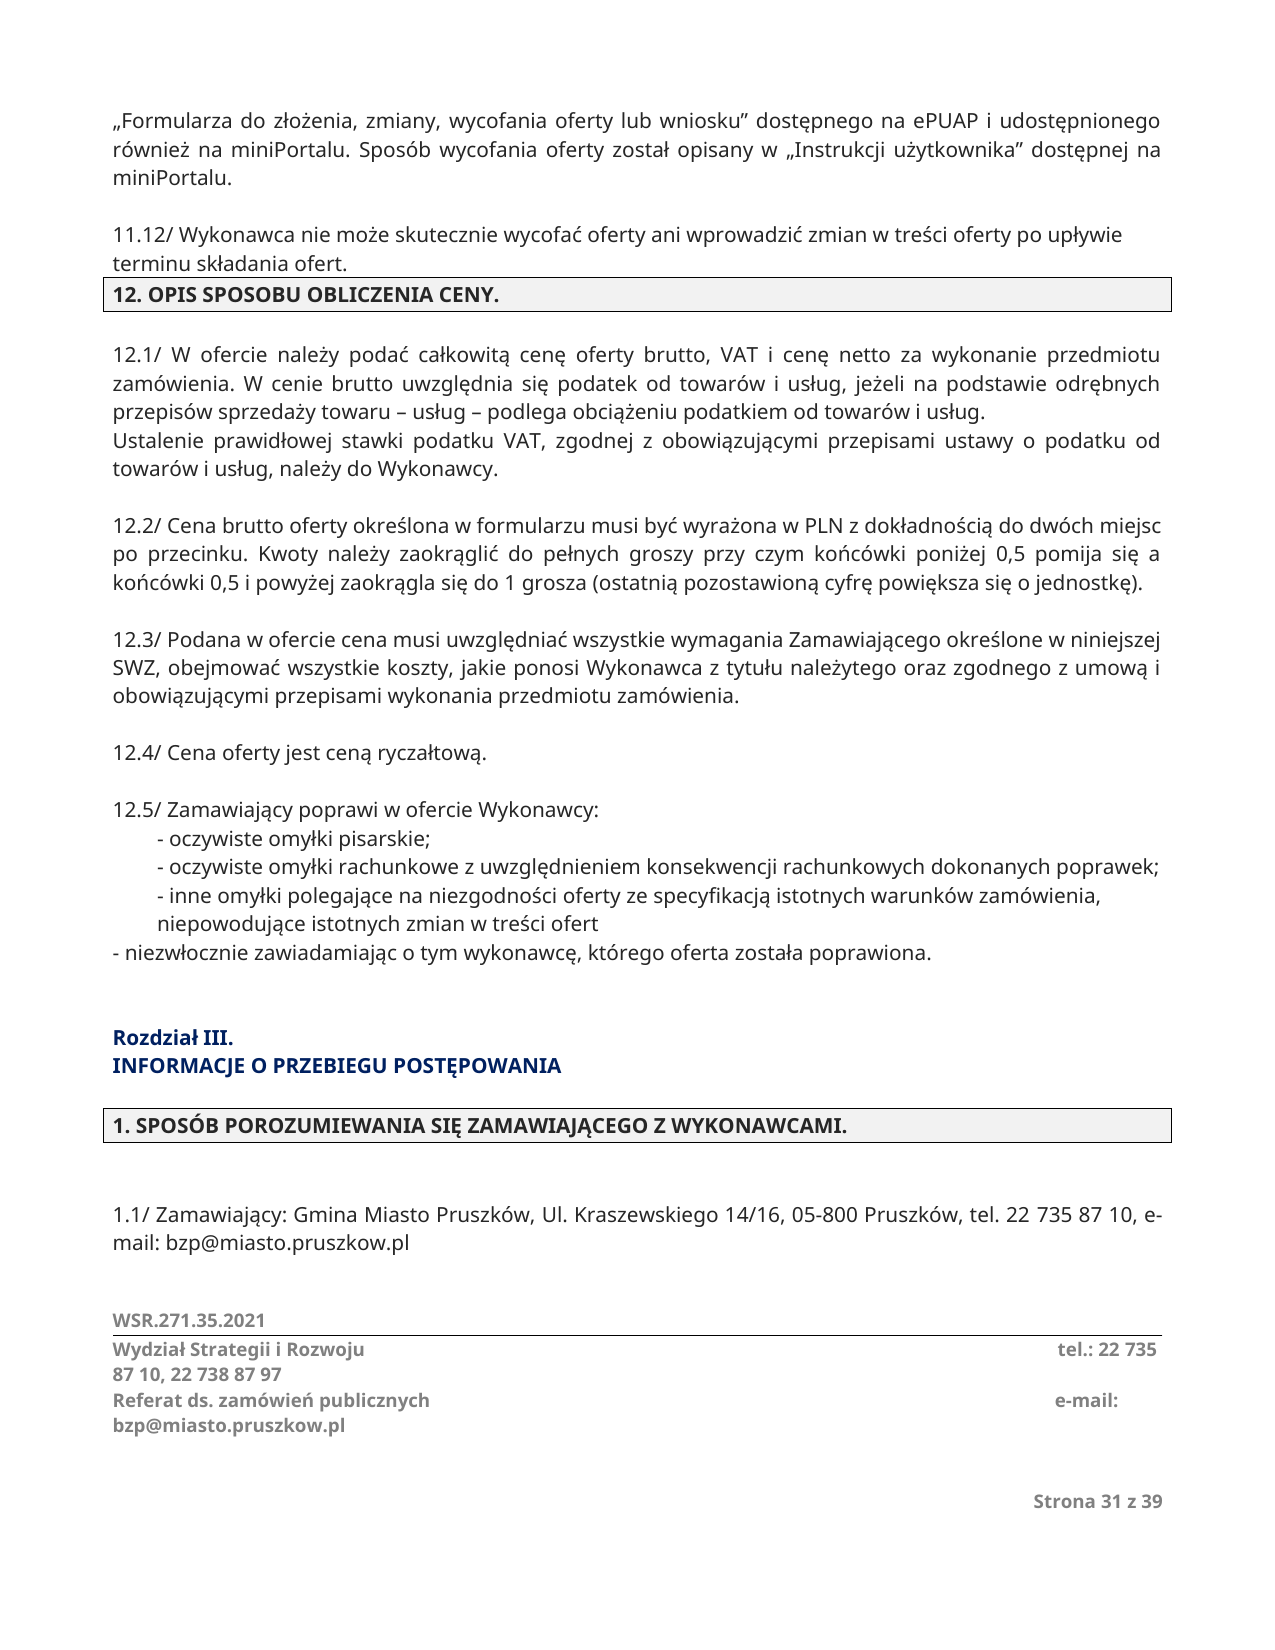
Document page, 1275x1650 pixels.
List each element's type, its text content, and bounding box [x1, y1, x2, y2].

text 12. OPIS SPOSOBU OBLICZENIA CENY. [104, 278, 1171, 311]
text 12.4/ Cena oferty jest ceną ryczałtową. [112, 738, 1162, 767]
text - oczywiste omyłki pisarskie; [157, 824, 1162, 852]
text Rozdział III. [112, 1023, 1162, 1051]
text 11.12/ Wykonawca nie może skutecznie wycofać oferty ani wprowadzić zmian w treści oferty po upływie terminu składania ofert. [112, 220, 1162, 277]
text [112, 107, 1162, 192]
text - oczywiste omyłki rachunkowe z uwzględnieniem konsekwencji rachunkowych dokonanych poprawek; [157, 852, 1162, 881]
text 12.2/ Cena brutto oferty określona w formularzu musi być wyrażona w PLN z dokładnością do dwóch miejsc po przecinku. Kwoty należy zaokrąglić do pełnych groszy przy czym końcówki poniżej 0,5 pomija się a końcówki 0,5 i powyżej zaokrągla się do 1 grosza (ostatnią pozostawioną cyfrę powiększa się o jednostkę). [112, 511, 1162, 596]
text 12.5/ Zamawiający poprawi w ofercie Wykonawcy: [112, 795, 1162, 824]
text 1. SPOSÓB POROZUMIEWANIA SIĘ ZAMAWIAJĄCEGO Z WYKONAWCAMI. [104, 1109, 1171, 1142]
text INFORMACJE O PRZEBIEGU POSTĘPOWANIA [112, 1051, 1162, 1080]
text 12.3/ Podana w ofercie cena musi uwzględniać wszystkie wymagania Zamawiającego określone w niniejszej SWZ, obejmować wszystkie koszty, jakie ponosi Wykonawca z tytułu należytego oraz zgodnego z umową i obowiązującymi przepisami wykonania przedmiotu zamówienia. [112, 625, 1162, 710]
text 12.1/ W ofercie należy podać całkowitą cenę oferty brutto, VAT i cenę netto za wykonanie przedmiotu zamówienia. W cenie brutto uwzględnia się podatek od towarów i usług, jeżeli na podstawie odrębnych przepisów sprzedaży towaru – usług – podlega obciążeniu podatkiem od towarów i usług. [112, 340, 1162, 426]
text - inne omyłki polegające na niezgodności oferty ze specyfikacją istotnych warunków zamówienia, niepowodujące istotnych zmian w treści ofert [157, 881, 1162, 938]
text 1.1/ Zamawiający: Gmina Miasto Pruszków, Ul. Kraszewskiego 14/16, 05-800 Pruszków, tel. 22 735 87 10, e-mail: bzp@miasto.pruszkow.pl [112, 1200, 1162, 1257]
text Ustalenie prawidłowej stawki podatku VAT, zgodnej z obowiązującymi przepisami ustawy o podatku od towarów i usług, należy do Wykonawcy. [112, 426, 1162, 483]
text - niezwłocznie zawiadamiając o tym wykonawcę, którego oferta została poprawiona. [112, 938, 1162, 966]
